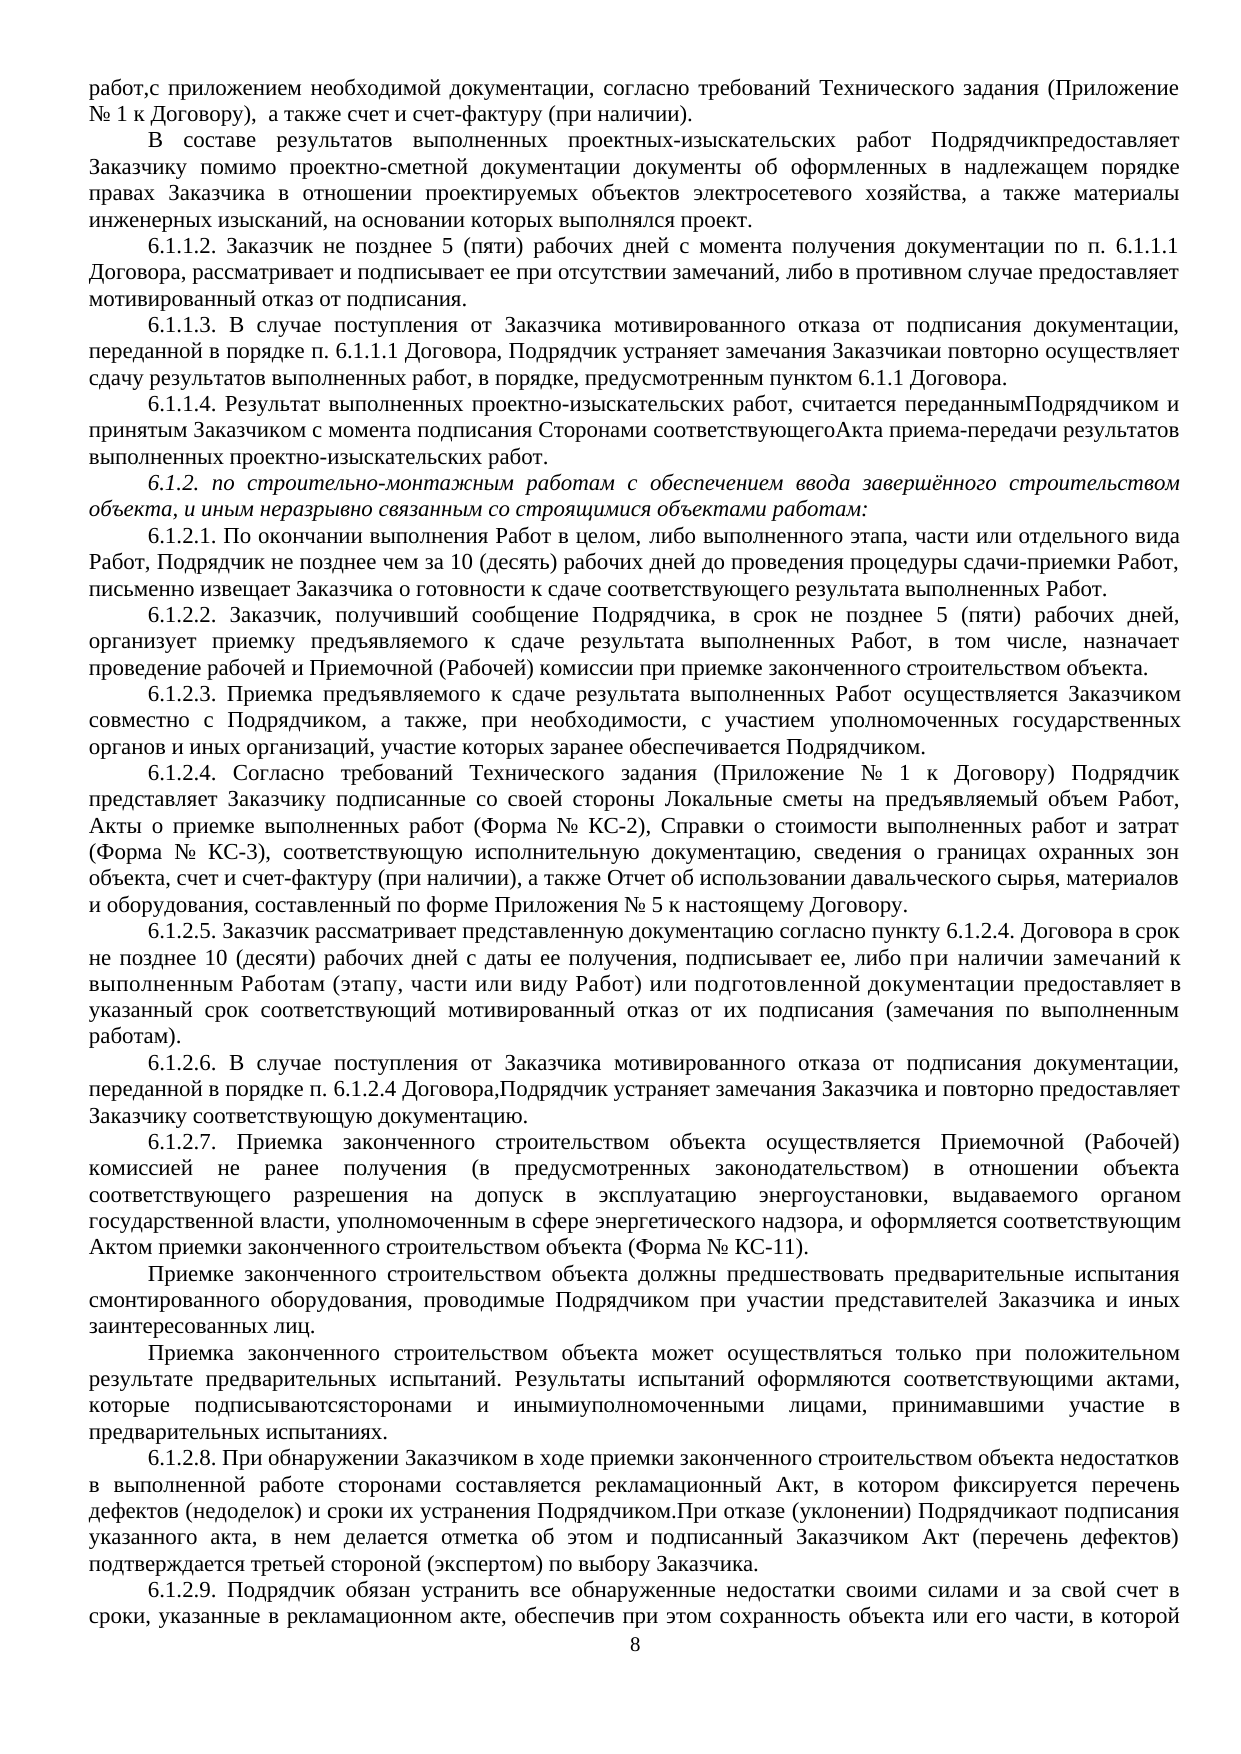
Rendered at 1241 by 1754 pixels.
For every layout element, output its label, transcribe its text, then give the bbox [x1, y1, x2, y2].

text 6.1.2.8. При обнаружении Заказчиком в ходе приемки законченного строительством объекта недостатков в выполненной работе сторонами составляется рекламационный Акт, в котором фиксируется перечень дефектов (недоделок) и сроки их устранения Подрядчиком.При отказе (уклонении) Подрядчикаот подписания указанного акта, в нем делается отметка об этом и подписанный Заказчиком Акт (перечень дефектов) подтверждается третьей стороной (экспертом) по выбору Заказчика. [89, 1444, 1181, 1576]
text Приемке законченного строительством объекта должны предшествовать предварительные испытания смонтированного оборудования, проводимые Подрядчиком при участии представителей Заказчика и иных заинтересованных лиц. [89, 1260, 1181, 1339]
text 6.1.2.1. По окончании выполнения Работ в целом, либо выполненного этапа, части или отдельного вида Работ, Подрядчик не позднее чем за 10 (десять) рабочих дней до проведения процедуры сдачи-приемки Работ, письменно извещает Заказчика о готовности к сдаче соответствующего результата выполненных Работ. [89, 522, 1181, 601]
text 6.1.2.3. Приемка предъявляемого к сдаче результата выполненных Работ осуществляется Заказчиком совместно с Подрядчиком, а также, при необходимости, с участием уполномоченных государственных органов и иных организаций, участие которых заранее обеспечивается Подрядчиком. [89, 680, 1181, 759]
text 6.1.2.2. Заказчик, получивший сообщение Подрядчика, в срок не позднее 5 (пяти) рабочих дней, организует приемку предъявляемого к сдаче результата выполненных Работ, в том числе, назначает проведение рабочей и Приемочной (Рабочей) комиссии при приемке законченного строительством объекта. [89, 601, 1181, 680]
text 6.1.1.2. Заказчик не позднее 5 (пяти) рабочих дней с момента получения документации по п. 6.1.1.1 Договора, рассматривает и подписывает ее при отсутствии замечаний, либо в противном случае предоставляет мотивированный отказ от подписания. [89, 232, 1181, 311]
text Приемка законченного строительством объекта может осуществляться только при положительном результате предварительных испытаний. Результаты испытаний оформляются соответствующими актами, которые подписываютсясторонами и инымиуполномоченными лицами, принимавшими участие в предварительных испытаниях. [89, 1339, 1181, 1444]
text 6.1.2.5. Заказчик рассматривает представленную документацию согласно пункту 6.1.2.4. Договора в срок не позднее 10 (десяти) рабочих дней с даты ее получения, подписывает ее, либо при наличии замечаний к выполненным Работам (этапу, части или виду Работ) или подготовленной документации предоставляет в указанный срок соответствующий мотивированный отказ от их подписания (замечания по выполненным работам). [89, 917, 1181, 1049]
text 6.1.2. по строительно-монтажным работам с обеспечением ввода завершённого строительством объекта, и иным неразрывно связанным со строящимися объектами работам: [89, 469, 1181, 522]
text В составе результатов выполненных проектных-изыскательских работ Подрядчикпредоставляет Заказчику помимо проектно-сметной документации документы об оформленных в надлежащем порядке правах Заказчика в отношении проектируемых объектов электросетевого хозяйства, а также материалы инженерных изысканий, на основании которых выполнялся проект. [89, 127, 1181, 232]
text 6.1.2.4. Согласно требований Технического задания (Приложение № 1 к Договору) Подрядчик представляет Заказчику подписанные со своей стороны Локальные сметы на предъявляемый объем Работ, Акты о приемке выполненных работ (Форма № КС-2), Справки о стоимости выполненных работ и затрат (Форма № КС-3), соответствующую исполнительную документацию, сведения о границах охранных зон объекта, счет и счет-фактуру (при наличии), а также Отчет об использовании давальческого сырья, материалов и оборудования, составленный по форме Приложения № 5 к настоящему Договору. [89, 759, 1181, 917]
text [89, 74, 1181, 127]
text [89, 1576, 1181, 1629]
text 6.1.2.6. В случае поступления от Заказчика мотивированного отказа от подписания документации, переданной в порядке п. 6.1.2.4 Договора,Подрядчик устраняет замечания Заказчика и повторно предоставляет Заказчику соответствующую документацию. [89, 1049, 1181, 1128]
text 6.1.2.7. Приемка законченного строительством объекта осуществляется Приемочной (Рабочей) комиссией не ранее получения (в предусмотренных законодательством) в отношении объекта соответствующего разрешения на допуск в эксплуатацию энергоустановки, выдаваемого органом государственной власти, уполномоченным в сфере энергетического надзора, и оформляется соответствующим Актом приемки законченного строительством объекта (Форма № КС-11). [89, 1128, 1181, 1260]
text 6.1.1.3. В случае поступления от Заказчика мотивированного отказа от подписания документации, переданной в порядке п. 6.1.1.1 Договора, Подрядчик устраняет замечания Заказчикаи повторно осуществляет сдачу результатов выполненных работ, в порядке, предусмотренным пунктом 6.1.1 Договора. [89, 311, 1181, 390]
text 6.1.1.4. Результат выполненных проектно-изыскательских работ, считается переданнымПодрядчиком и принятым Заказчиком с момента подписания Сторонами соответствующегоАкта приема-передачи результатов выполненных проектно-изыскательских работ. [89, 390, 1181, 469]
